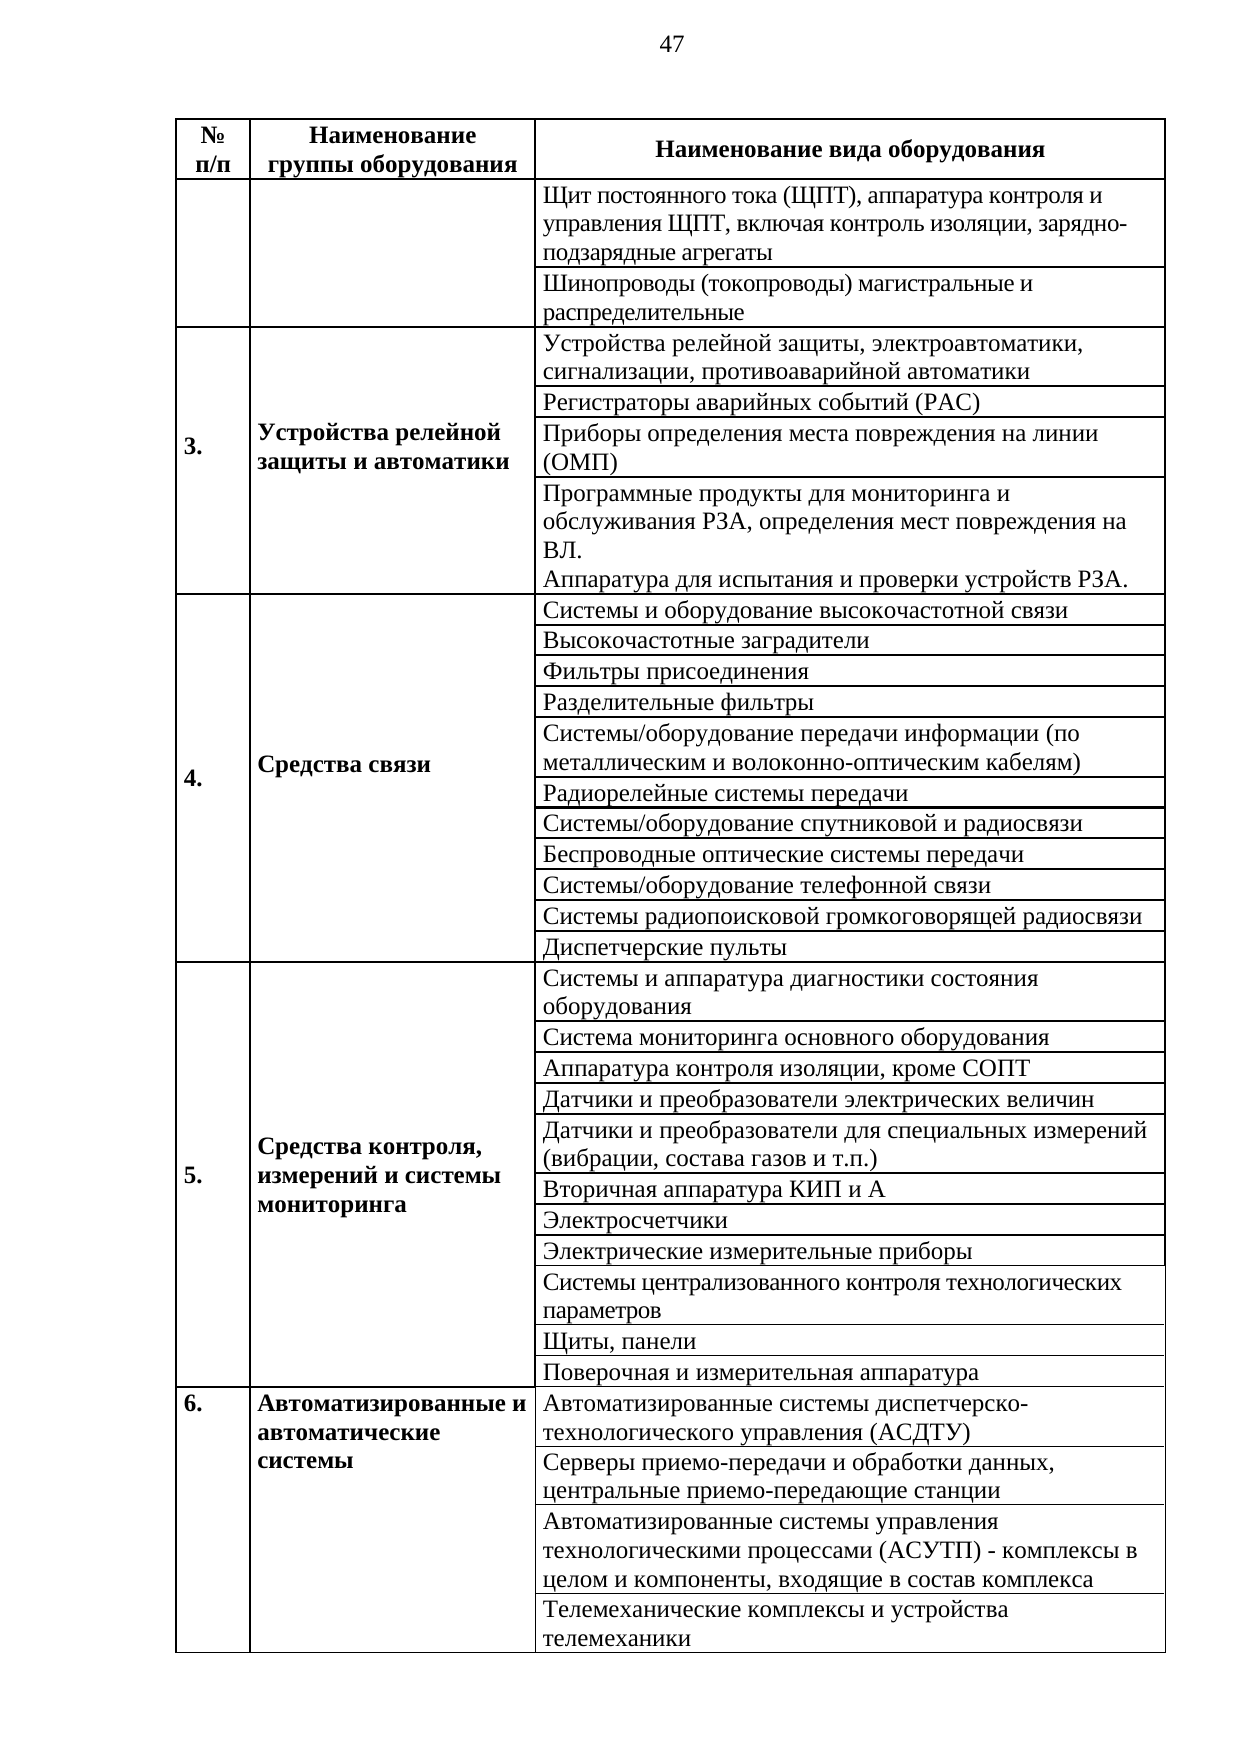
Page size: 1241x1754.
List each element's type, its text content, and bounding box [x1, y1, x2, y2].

table_cell Системы радиопоисковой громкоговорящей радиосвязи [536, 901, 1164, 930]
table_cell Разделительные фильтры [536, 687, 1164, 716]
table_cell Электрические измерительные приборы [536, 1236, 1164, 1265]
table_cell Датчики и преобразователи электрических величин [536, 1084, 1164, 1113]
table_cell 5. [177, 963, 249, 1386]
table_cell Приборы определения места повреждения на линии (ОМП) [536, 418, 1164, 476]
table_cell Радиорелейные системы передачи [536, 778, 1164, 806]
table_cell Системы и аппаратура диагностики состояния оборудования [536, 963, 1164, 1020]
table_cell Автоматизированные системы диспетчерско-технологического управления (АСДТУ) [536, 1386, 1165, 1446]
table_cell Устройства релейной защиты, электроавтоматики, сигнализации, противоаварийной автоматики [536, 328, 1164, 385]
table_cell Высокочастотные заградители [536, 626, 1164, 654]
table_cell Щиты, панели [536, 1324, 1165, 1355]
table_cell Системы и оборудование высокочастотной связи [536, 595, 1164, 623]
table_cell 3. [177, 328, 249, 593]
table_cell Устройства релейной защиты и автоматики [251, 328, 534, 593]
table_cell Щит постоянного тока (ЩПТ), аппаратура контроля и управления ЩПТ, включая контроль изоляции, зарядно-подзарядные агрегаты [536, 180, 1164, 266]
table_cell Средства контроля, измерений и системы мониторинга [251, 963, 534, 1386]
table_cell Аппаратура контроля изоляции, кроме СОПТ [536, 1053, 1164, 1082]
table_cell Средства связи [251, 595, 534, 961]
table_cell Электросчетчики [536, 1205, 1164, 1234]
table_cell Программные продукты для мониторинга и обслуживания РЗА, определения мест повреждения на ВЛ. Аппаратура для испытания и проверки устройств РЗА. [536, 478, 1164, 593]
table_cell Системы/оборудование передачи информации (по металлическим и волоконно-оптическим кабелям) [536, 718, 1164, 776]
table_cell Системы централизованного контроля технологических параметров [536, 1266, 1165, 1324]
table_cell Беспроводные оптические системы передачи [536, 839, 1164, 868]
table_cell Телемеханические комплексы и устройства телемеханики [536, 1593, 1165, 1652]
table_header Наименование вида оборудования [536, 120, 1164, 178]
table_cell 4. [177, 595, 249, 961]
table_cell 6. [177, 1388, 249, 1652]
table_header Наименование группы оборудования [251, 120, 534, 178]
table_cell Регистраторы аварийных событий (РАС) [536, 387, 1164, 416]
table_cell Фильтры присоединения [536, 656, 1164, 685]
table_cell Серверы приемо-передачи и обработки данных, центральные приемо-передающие станции [536, 1446, 1165, 1504]
table_cell Системы/оборудование телефонной связи [536, 870, 1164, 899]
table_cell Шинопроводы (токопроводы) магистральные и распределительные [536, 268, 1164, 326]
table_cell Датчики и преобразователи для специальных измерений (вибрации, состава газов и т.п.) [536, 1115, 1164, 1172]
table_cell Диспетчерские пульты [536, 932, 1164, 961]
table_cell Автоматизированные системы управления технологическими процессами (АСУТП) - комплексы в целом и компоненты, входящие в состав комплекса [536, 1504, 1165, 1592]
table_cell Автоматизированные и автоматические системы [251, 1388, 535, 1652]
table_cell Системы/оборудование спутниковой и радиосвязи [536, 809, 1164, 837]
table_cell Система мониторинга основного оборудования [536, 1022, 1164, 1051]
table_header № п/п [177, 120, 249, 178]
table_cell Вторичная аппаратура КИП и А [536, 1174, 1164, 1203]
table_cell Поверочная и измерительная аппаратура [536, 1355, 1165, 1386]
